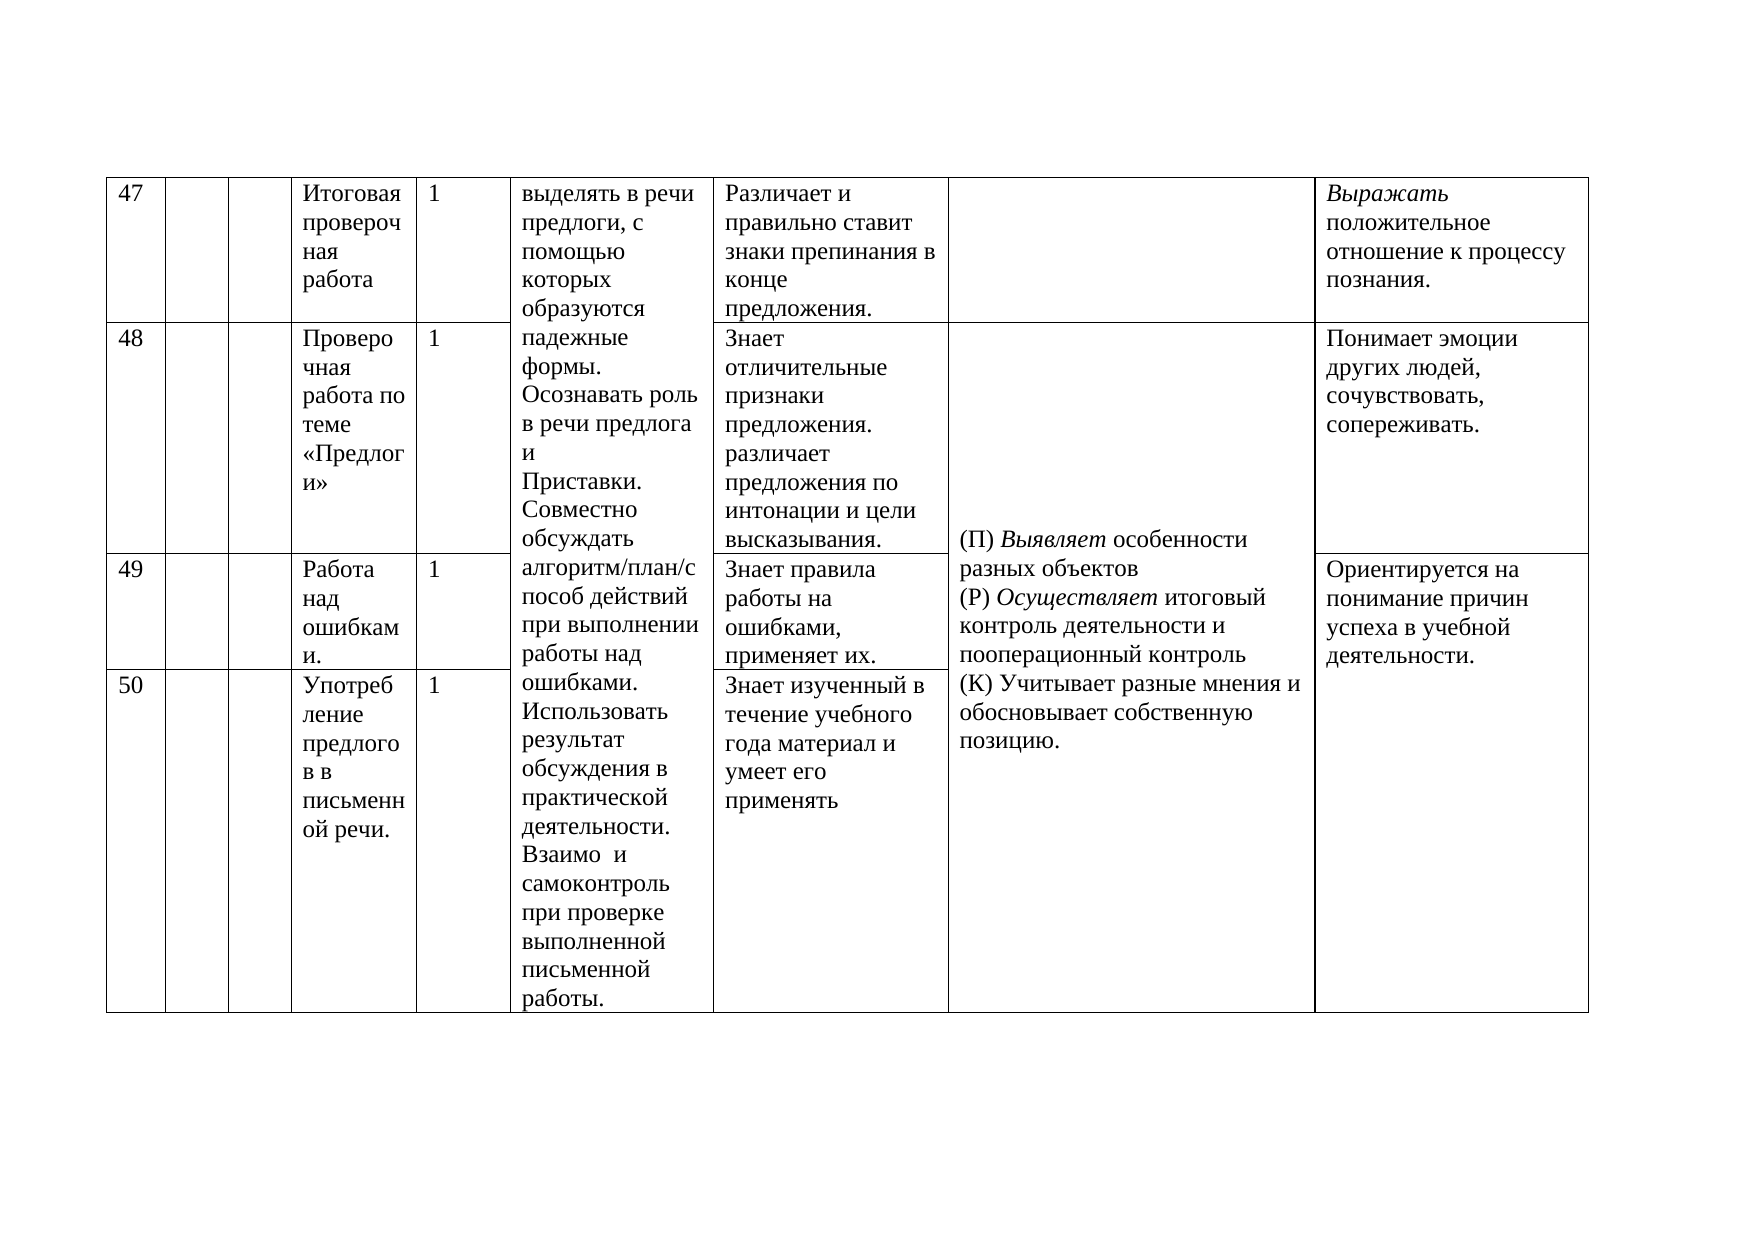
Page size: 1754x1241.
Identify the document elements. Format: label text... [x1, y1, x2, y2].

table_cell 48 [107, 323, 165, 553]
table_cell Выражать положительное отношение к процессу познания. [1316, 178, 1588, 322]
table_cell 1 [417, 554, 510, 669]
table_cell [511, 178, 713, 1012]
table_cell 50 [107, 670, 165, 1012]
table_cell [166, 323, 228, 553]
table_cell 1 [417, 670, 510, 1012]
table_cell [166, 554, 228, 669]
table_cell 49 [107, 554, 165, 669]
table_cell Итоговая проверочная работа [292, 178, 416, 322]
table_cell Знает правила работы на ошибками, применяет их. [714, 554, 948, 669]
table_cell 1 [417, 323, 510, 553]
table_cell 1 [417, 178, 510, 322]
table_cell [166, 178, 228, 322]
table_cell Знает отличительные признаки предложения. различает предложения по интонации и цели высказывания. [714, 323, 948, 553]
table_cell Ориентируется на понимание причин успеха в учебной деятельности. [1316, 554, 1588, 1012]
table_cell Понимает эмоции других людей, сочувствовать, сопереживать. [1316, 323, 1588, 553]
table_cell [229, 178, 291, 322]
table_cell (П) Выявляет особенности разных объектов (Р) Осуществляет итоговый контроль деятельности и пооперационный контроль (К) Учитывает разные мнения и обосновывает собственную позицию. [949, 323, 1314, 1012]
table_cell [229, 554, 291, 669]
table_cell Употребление предлогов в письменной речи. [292, 670, 416, 1012]
table_cell 47 [107, 178, 165, 322]
table_cell Знает изученный в течение учебного года материал и умеет его применять [714, 670, 948, 1012]
table_cell [229, 670, 291, 1012]
table_cell Работа над ошибками. [292, 554, 416, 669]
table_cell Проверочная работа по теме «Предлоги» [292, 323, 416, 553]
table_cell [166, 670, 228, 1012]
table_cell Различает и правильно ставит знаки препинания в конце предложения. [714, 178, 948, 322]
table_cell [229, 323, 291, 553]
